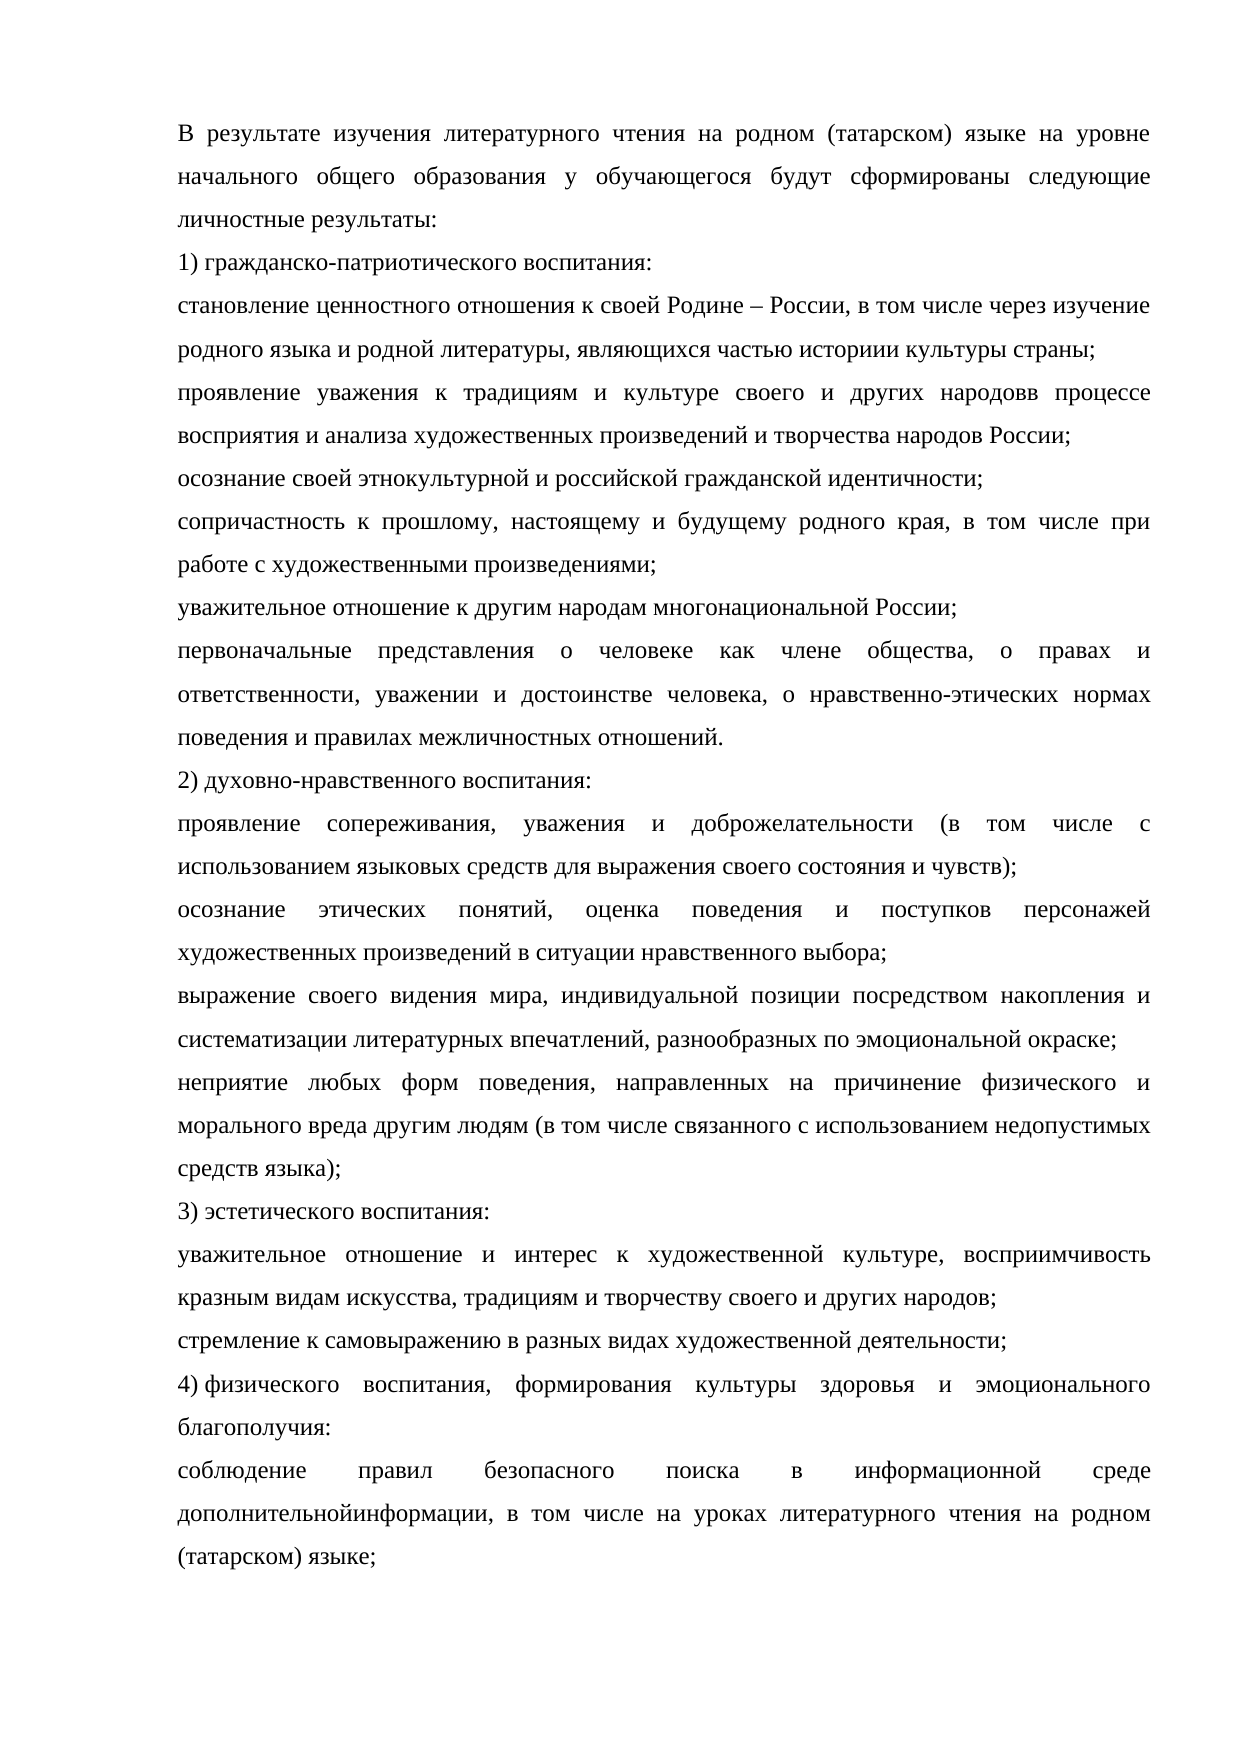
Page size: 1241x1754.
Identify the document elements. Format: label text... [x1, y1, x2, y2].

text 2) духовно-нравственного воспитания: [177, 765, 1152, 794]
text 3) эстетического воспитания: [177, 1196, 1152, 1225]
text становление ценностного отношения к своей Родине – России, в том числе через изучение родного языка и родной литературы, являющихся частью историии культуры страны; [177, 291, 1152, 362]
text В результате изучения литературного чтения на родном (татарском) языке на уровне начального общего образования у обучающегося будут сформированы следующие личностные результаты: [177, 118, 1152, 233]
text 1) гражданско-патриотического воспитания: [177, 247, 1152, 276]
text неприятие любых форм поведения, направленных на причинение физического и морального вреда другим людям (в том числе связанного с использованием недопустимых средств языка); [177, 1067, 1152, 1182]
text проявление сопереживания, уважения и доброжелательности (в том числе с использованием языковых средств для выражения своего состояния и чувств); [177, 808, 1152, 880]
text стремление к самовыражению в разных видах художественной деятельности; [177, 1326, 1152, 1354]
text осознание этических понятий, оценка поведения и поступков персонажей художественных произведений в ситуации нравственного выбора; [177, 894, 1152, 966]
text сопричастность к прошлому, настоящему и будущему родного края, в том числе при работе с художественными произведениями; [177, 506, 1152, 578]
text уважительное отношение к другим народам многонациональной России; [177, 592, 1152, 621]
text проявление уважения к традициям и культуре своего и других народовв процессе восприятия и анализа художественных произведений и творчества народов России; [177, 377, 1152, 449]
text выражение своего видения мира, индивидуальной позиции посредством накопления и систематизации литературных впечатлений, разнообразных по эмоциональной окраске; [177, 981, 1152, 1052]
text первоначальные представления о человеке как члене общества, о правах и ответственности, уважении и достоинстве человека, о нравственно-этических нормах поведения и правилах межличностных отношений. [177, 636, 1152, 751]
text осознание своей этнокультурной и российской гражданской идентичности; [177, 463, 1152, 492]
text 4) физического воспитания, формирования культуры здоровья и эмоционального благополучия: [177, 1369, 1152, 1441]
text соблюдение правил безопасного поиска в информационной среде дополнительнойинформации, в том числе на уроках литературного чтения на родном (татарском) языке; [177, 1455, 1152, 1570]
text уважительное отношение и интерес к художественной культуре, восприимчивость кразным видам искусства, традициям и творчеству своего и других народов; [177, 1239, 1152, 1311]
